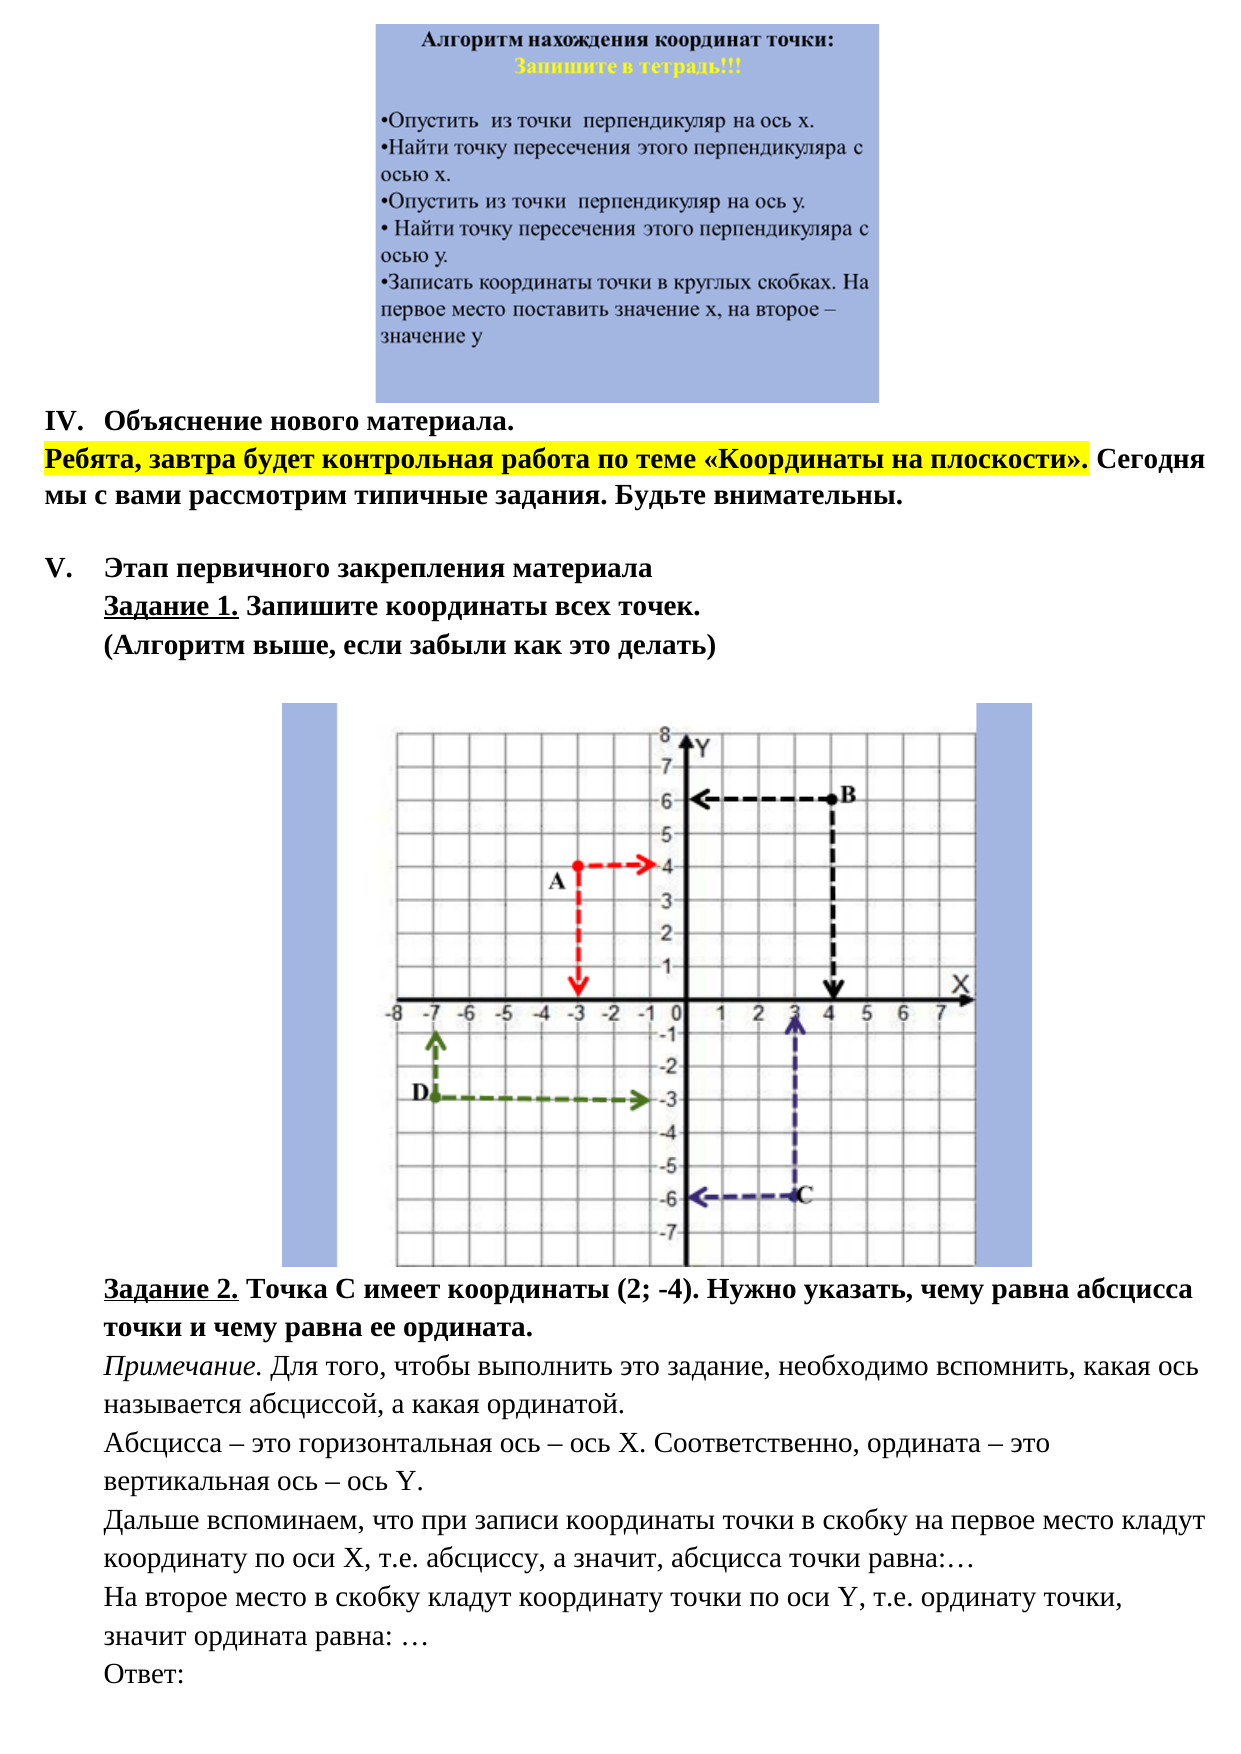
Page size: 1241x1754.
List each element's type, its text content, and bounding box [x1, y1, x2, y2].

list Этап первичного закрепления материала [44, 550, 1211, 583]
text Ребята, завтра будет контрольная работа по теме «Координаты на плоскости». Сегодня мы с вами рассмотрим типичные задания. Будьте внимательны. [44, 441, 1211, 511]
list (Алгоритм выше, если забыли как это делать) [103, 627, 1211, 660]
list На второе место в скобку кладут координату точки по оси Y, т.е. ординату точки, значит ордината равна: … [103, 1579, 1211, 1651]
picture [375, 24, 880, 403]
list Объяснение нового материала. [44, 403, 1211, 436]
list Задание 2. Точка C имеет координаты (2; -4). Нужно указать, чему равна абсцисса точки и чему равна ее ордината. [103, 1271, 1211, 1343]
list Примечание. Для того, чтобы выполнить это задание, необходимо вспомнить, какая ось называется абсциссой, а какая ординатой. Абсцисса – это горизонтальная ось – ось X. Соответственно, ордината – это вертикальная ось – ось Y. Дальше вспоминаем, что при записи координаты точки в скобку на первое место кладут координату по оси X, т.е. абсциссу, а значит, абсцисса точки равна:… [103, 1348, 1211, 1574]
list Ответ: [103, 1656, 1211, 1690]
picture [282, 703, 1033, 1267]
list Задание 1. Запишите координаты всех точек. [103, 588, 1211, 622]
